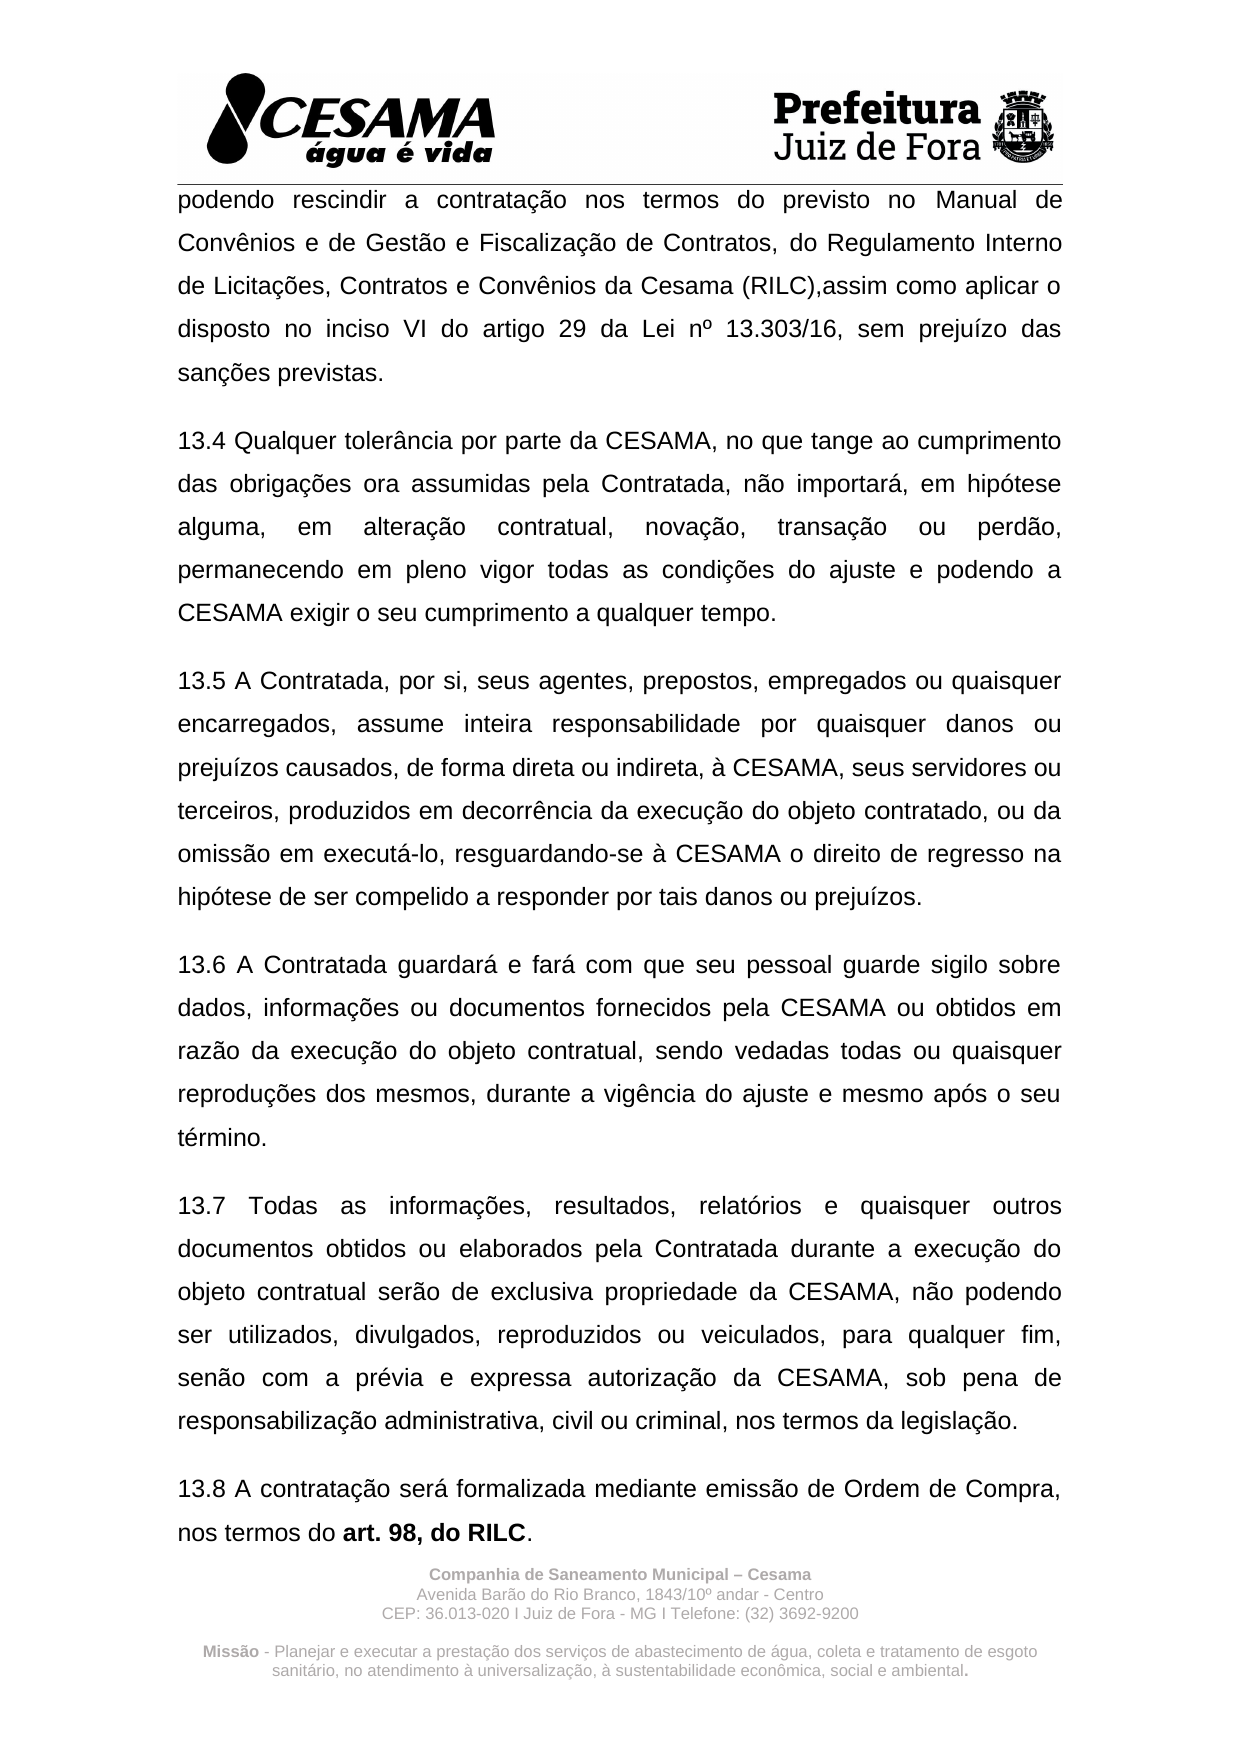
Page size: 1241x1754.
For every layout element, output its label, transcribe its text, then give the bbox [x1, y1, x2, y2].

text 13.7 Todas as informações, resultados, relatórios e quaisquer outros documentos obtidos ou elaborados pela Contratada durante a execução do objeto contratual serão de exclusiva propriedade da CESAMA, não podendo ser utilizados, divulgados, reproduzidos ou veiculados, para qualquer fim, senão com a prévia e expressa autorização da CESAMA, sob pena de responsabilização administrativa, civil ou criminal, nos termos da legislação. [177, 1191, 1063, 1435]
text 13.8 A contratação será formalizada mediante emissão de Ordem de Compra, nos termos do art. 98, do RILC. [177, 1474, 1063, 1546]
text 13.4 Qualquer tolerância por parte da CESAMA, no que tange ao cumprimento das obrigações ora assumidas pela Contratada, não importará, em hipótese alguma, em alteração contratual, novação, transação ou perdão, permanecendo em pleno vigor todas as condições do ajuste e podendo a CESAMA exigir o seu cumprimento a qualquer tempo. [177, 426, 1063, 627]
text 13.5 A Contratada, por si, seus agentes, prepostos, empregados ou quaisquer encarregados, assume inteira responsabilidade por quaisquer danos ou prejuízos causados, de forma direta ou indireta, à CESAMA, seus servidores ou terceiros, produzidos em decorrência da execução do objeto contratado, ou da omissão em executá-lo, resguardando-se à CESAMA o direito de regresso na hipótese de ser compelido a responder por tais danos ou prejuízos. [177, 666, 1063, 911]
picture [177, 73, 1063, 185]
text 13.6 A Contratada guardará e fará com que seu pessoal guarde sigilo sobre dados, informações ou documentos fornecidos pela CESAMA ou obtidos em razão da execução do objeto contratual, sendo vedadas todas ou quaisquer reproduções dos mesmos, durante a vigência do ajuste e mesmo após o seu término. [177, 950, 1063, 1151]
